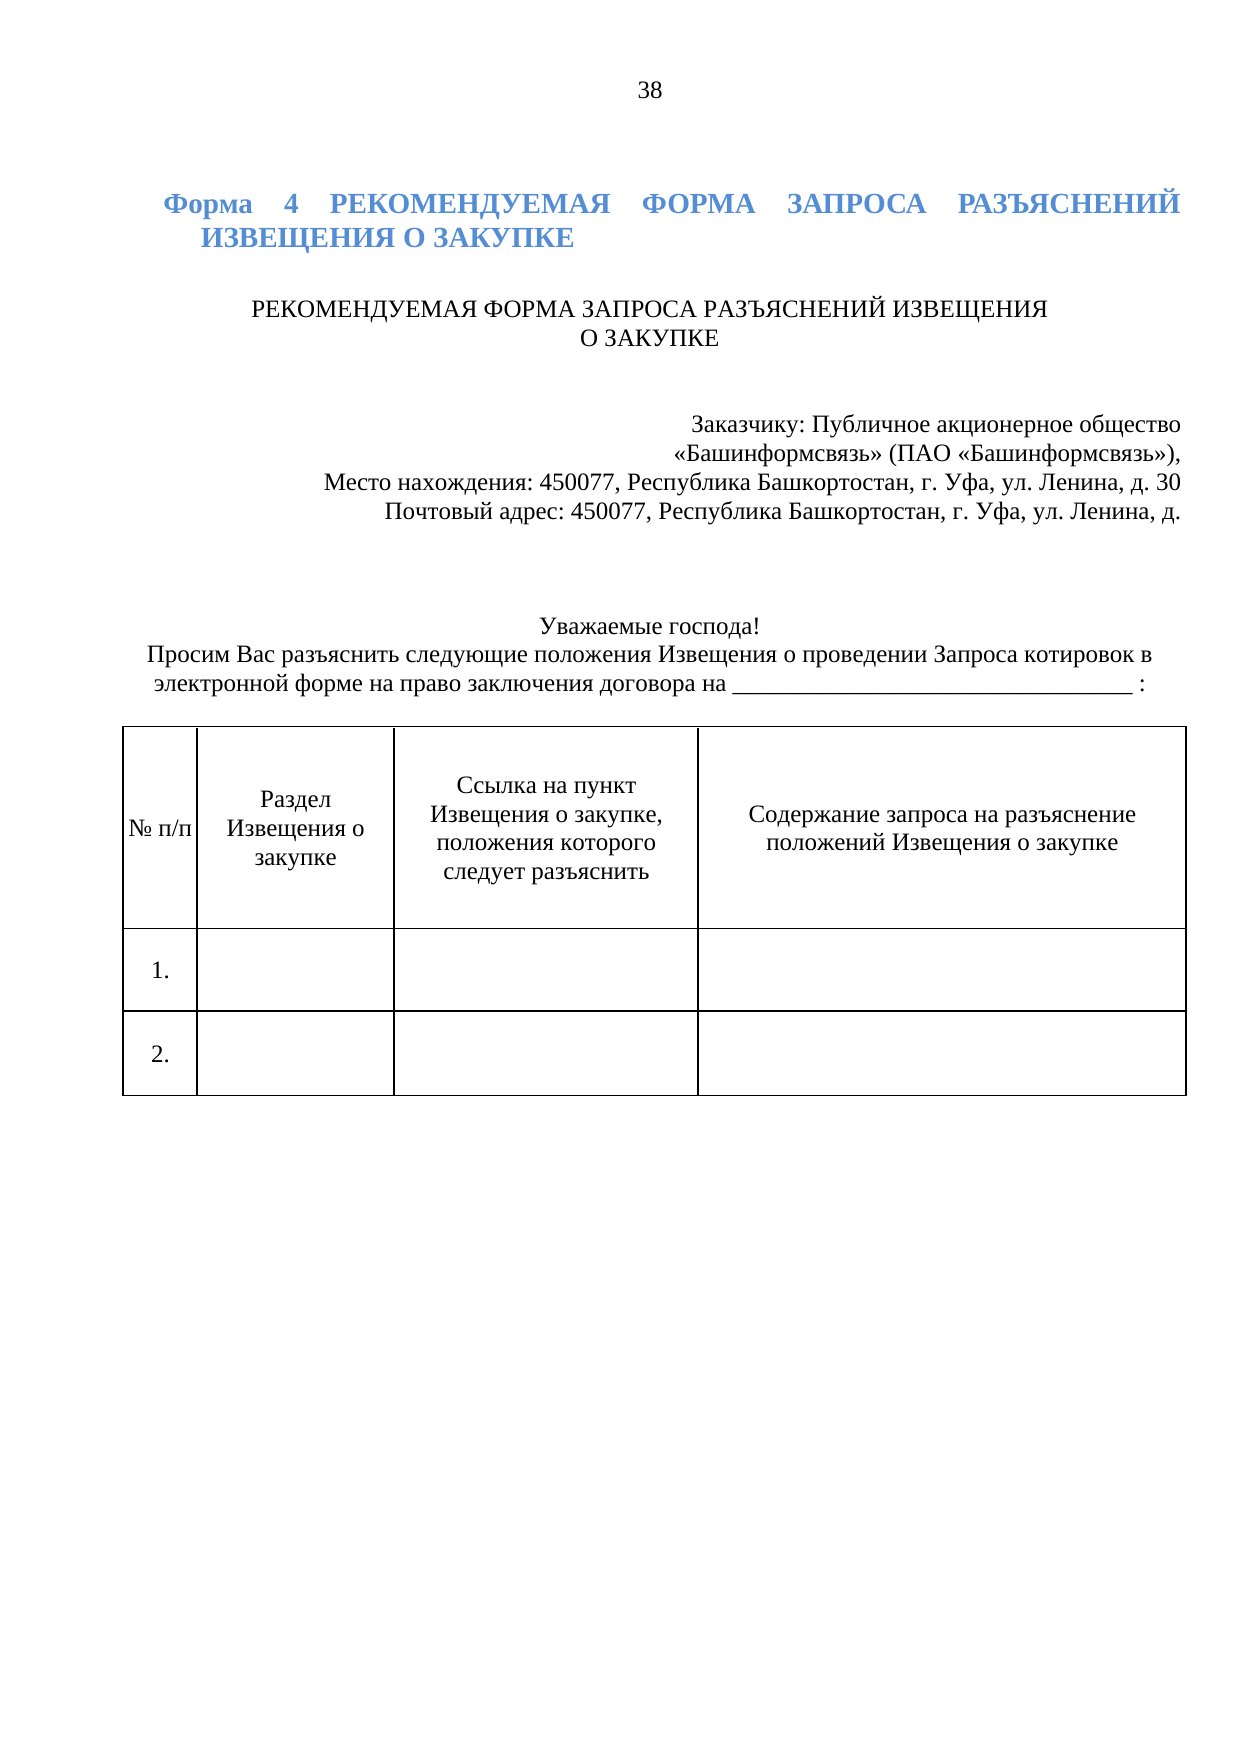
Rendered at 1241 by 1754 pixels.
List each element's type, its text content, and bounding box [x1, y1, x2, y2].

text РЕКОМЕНДУЕМАЯ ФОРМА ЗАПРОСА РАЗЪЯСНЕНИЙ ИЗВЕЩЕНИЯ [118, 294, 1181, 323]
table_cell [198, 929, 393, 1010]
table_cell 1. [124, 929, 196, 1010]
table_header № п/п [124, 727, 197, 927]
text Форма 4 РЕКОМЕНДУЕМАЯ ФОРМА ЗАПРОСА РАЗЪЯСНЕНИЙ ИЗВЕЩЕНИЯ О ЗАКУПКЕ [163, 186, 1181, 253]
table_cell [699, 929, 1185, 1010]
text Заказчику: Публичное акционерное общество [118, 409, 1181, 438]
table_cell 2. [124, 1012, 196, 1095]
table_cell [395, 929, 697, 1010]
text О ЗАКУПКЕ [118, 323, 1181, 352]
text «Башинформсвязь» (ПАО «Башинформсвязь»), [118, 438, 1181, 467]
text Уважаемые господа! [118, 611, 1181, 639]
table_header Раздел Извещения о закупке [198, 727, 394, 927]
text Просим Вас разъяснить следующие положения Извещения о проведении Запроса котировок в электронной форме на право заключения договора на ________________________________ : [118, 639, 1181, 697]
text Почтовый адрес: 450077, Республика Башкортостан, г. Уфа, ул. Ленина, д. [118, 496, 1181, 524]
table_header Ссылка на пункт Извещения о закупке, положения которого следует разъяснить [395, 727, 698, 927]
table_cell [198, 1012, 393, 1095]
table_cell [395, 1012, 697, 1095]
table_header Содержание запроса на разъяснение положений Извещения о закупке [699, 727, 1185, 927]
text Место нахождения: 450077, Республика Башкортостан, г. Уфа, ул. Ленина, д. 30 [118, 467, 1181, 496]
table_cell [699, 1012, 1185, 1095]
